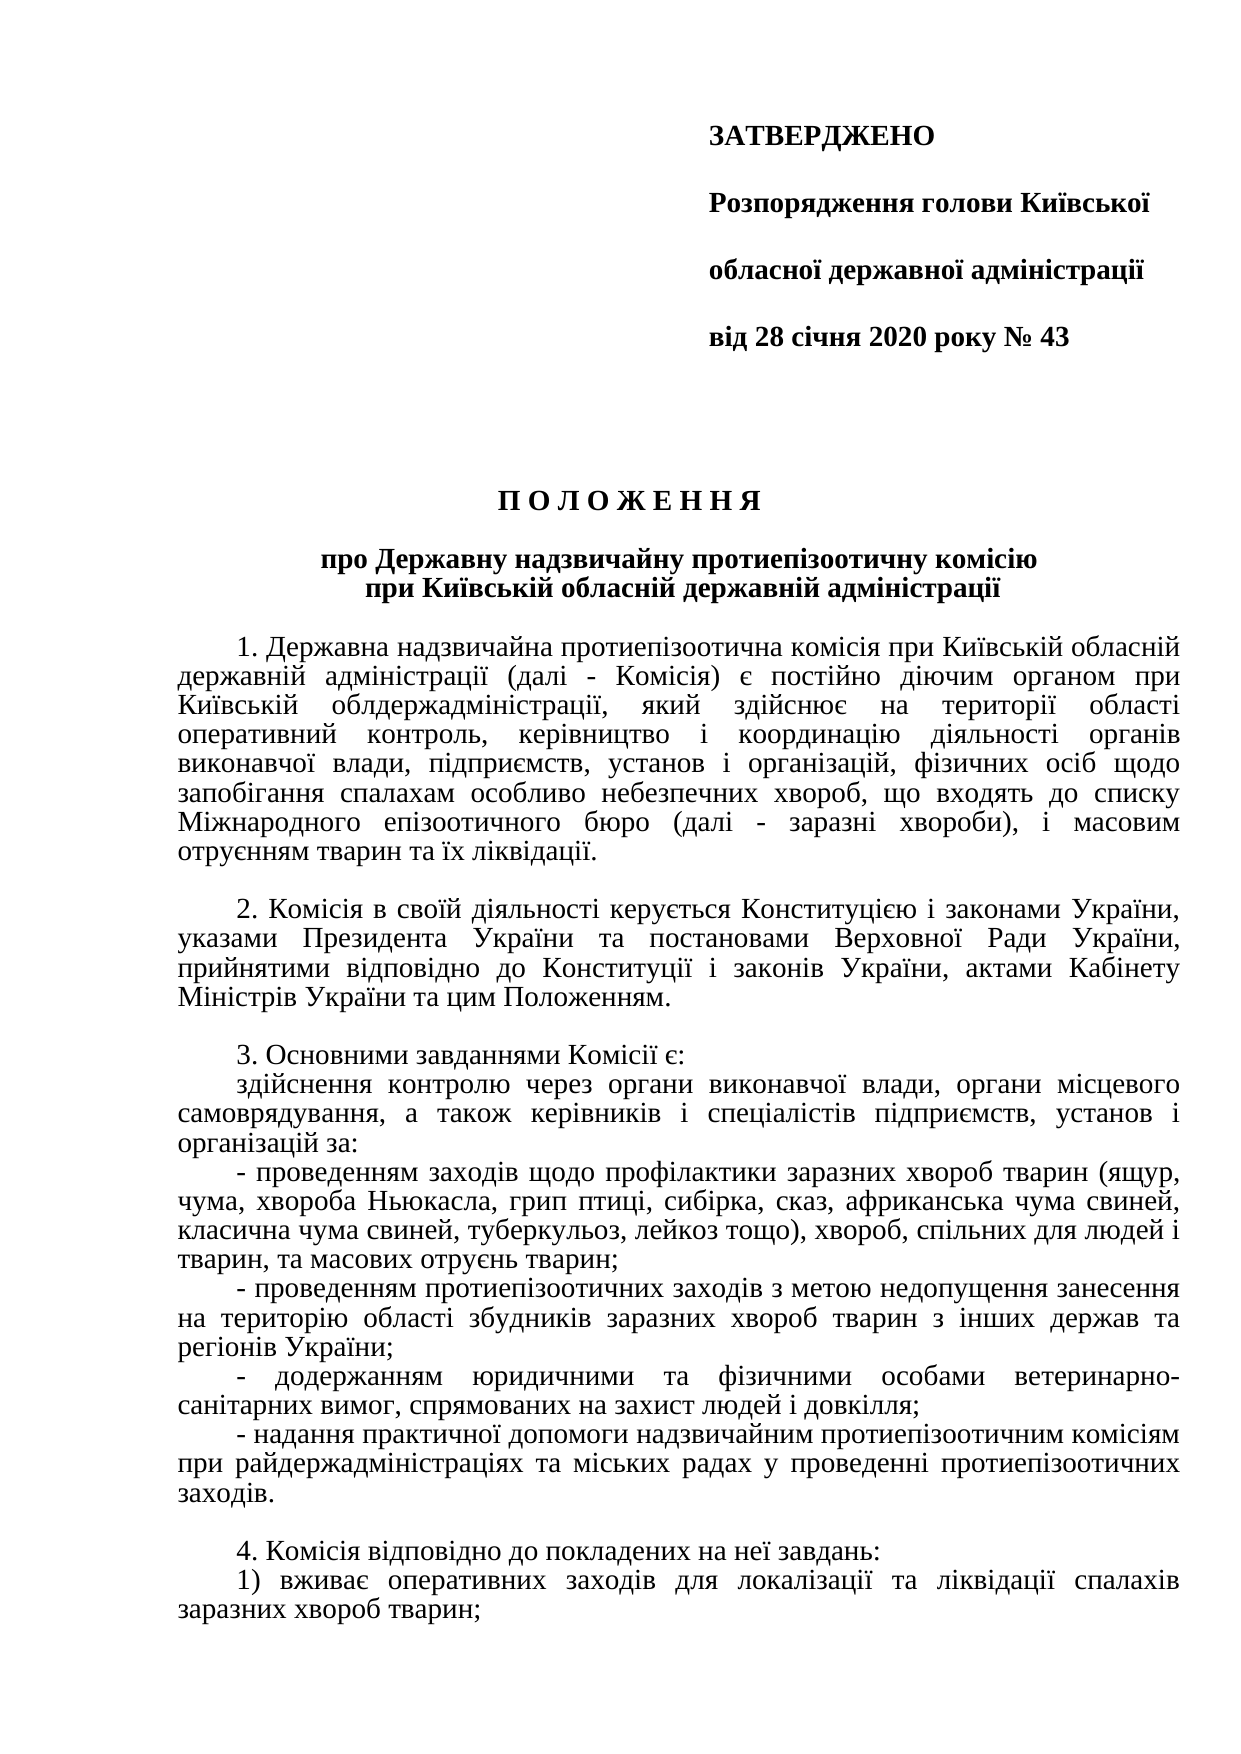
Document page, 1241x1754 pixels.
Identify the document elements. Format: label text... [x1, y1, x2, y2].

text 3. Основними завданнями Комісії є: [177, 1041, 1181, 1070]
text обласної державної адміністрації [709, 252, 1181, 286]
text ЗАТВЕРДЖЕНО [709, 118, 1181, 152]
text від 28 січня 2020 року № 43 [709, 319, 1181, 353]
text - проведенням протиепізоотичних заходів з метою недопущення занесення на територію області збудників заразних хвороб тварин з інших держав та регіонів України; [177, 1274, 1181, 1362]
text Розпорядження голови Київської [709, 185, 1181, 219]
text П О Л О Ж Е Н Н Я [77, 487, 1181, 516]
text про Державну надзвичайну протиепізоотичну комісію при Київській обласній державній адміністрації [77, 516, 1181, 604]
text 4. Комісія відповідно до покладених на неї завдань: [177, 1537, 1181, 1566]
text 1) вживає оперативних заходів для локалізації та ліквідації спалахів заразних хвороб тварин; [177, 1566, 1181, 1624]
text - проведенням заходів щодо профілактики заразних хвороб тварин (ящур, чума, хвороба Ньюкасла, грип птиці, сибірка, сказ, африканська чума свиней, класична чума свиней, туберкульоз, лейкоз тощо), хвороб, спільних для людей і тварин, та масових отруєнь тварин; [177, 1158, 1181, 1274]
text 2. Комісія в своїй діяльності керується Конституцією і законами України, указами Президента України та постановами Верховної Ради України, прийнятими відповідно до Конституції і законів України, актами Кабінету Міністрів України та цим Положенням. [177, 895, 1181, 1012]
text 1. Державна надзвичайна протиепізоотична комісія при Київській обласній державній адміністрації (далі - Комісія) є постійно діючим органом при Київській облдержадміністрації, який здійснює на території області оперативний контроль, керівництво і координацію діяльності органів виконавчої влади, підприємств, установ і організацій, фізичних осіб щодо запобігання спалахам особливо небезпечних хвороб, що входять до списку Міжнародного епізоотичного бюро (далі - заразні хвороби), і масовим отруєнням тварин та їх ліквідації. [177, 633, 1181, 866]
text здійснення контролю через органи виконавчої влади, органи місцевого самоврядування, а також керівників і спеціалістів підприємств, установ і організацій за: [177, 1070, 1181, 1158]
text - додержанням юридичними та фізичними особами ветеринарно-санітарних вимог, спрямованих на захист людей і довкілля; [177, 1362, 1181, 1420]
text - надання практичної допомоги надзвичайним протиепізоотичним комісіям при райдержадміністраціях та міських радах у проведенні протиепізоотичних заходів. [177, 1420, 1181, 1508]
